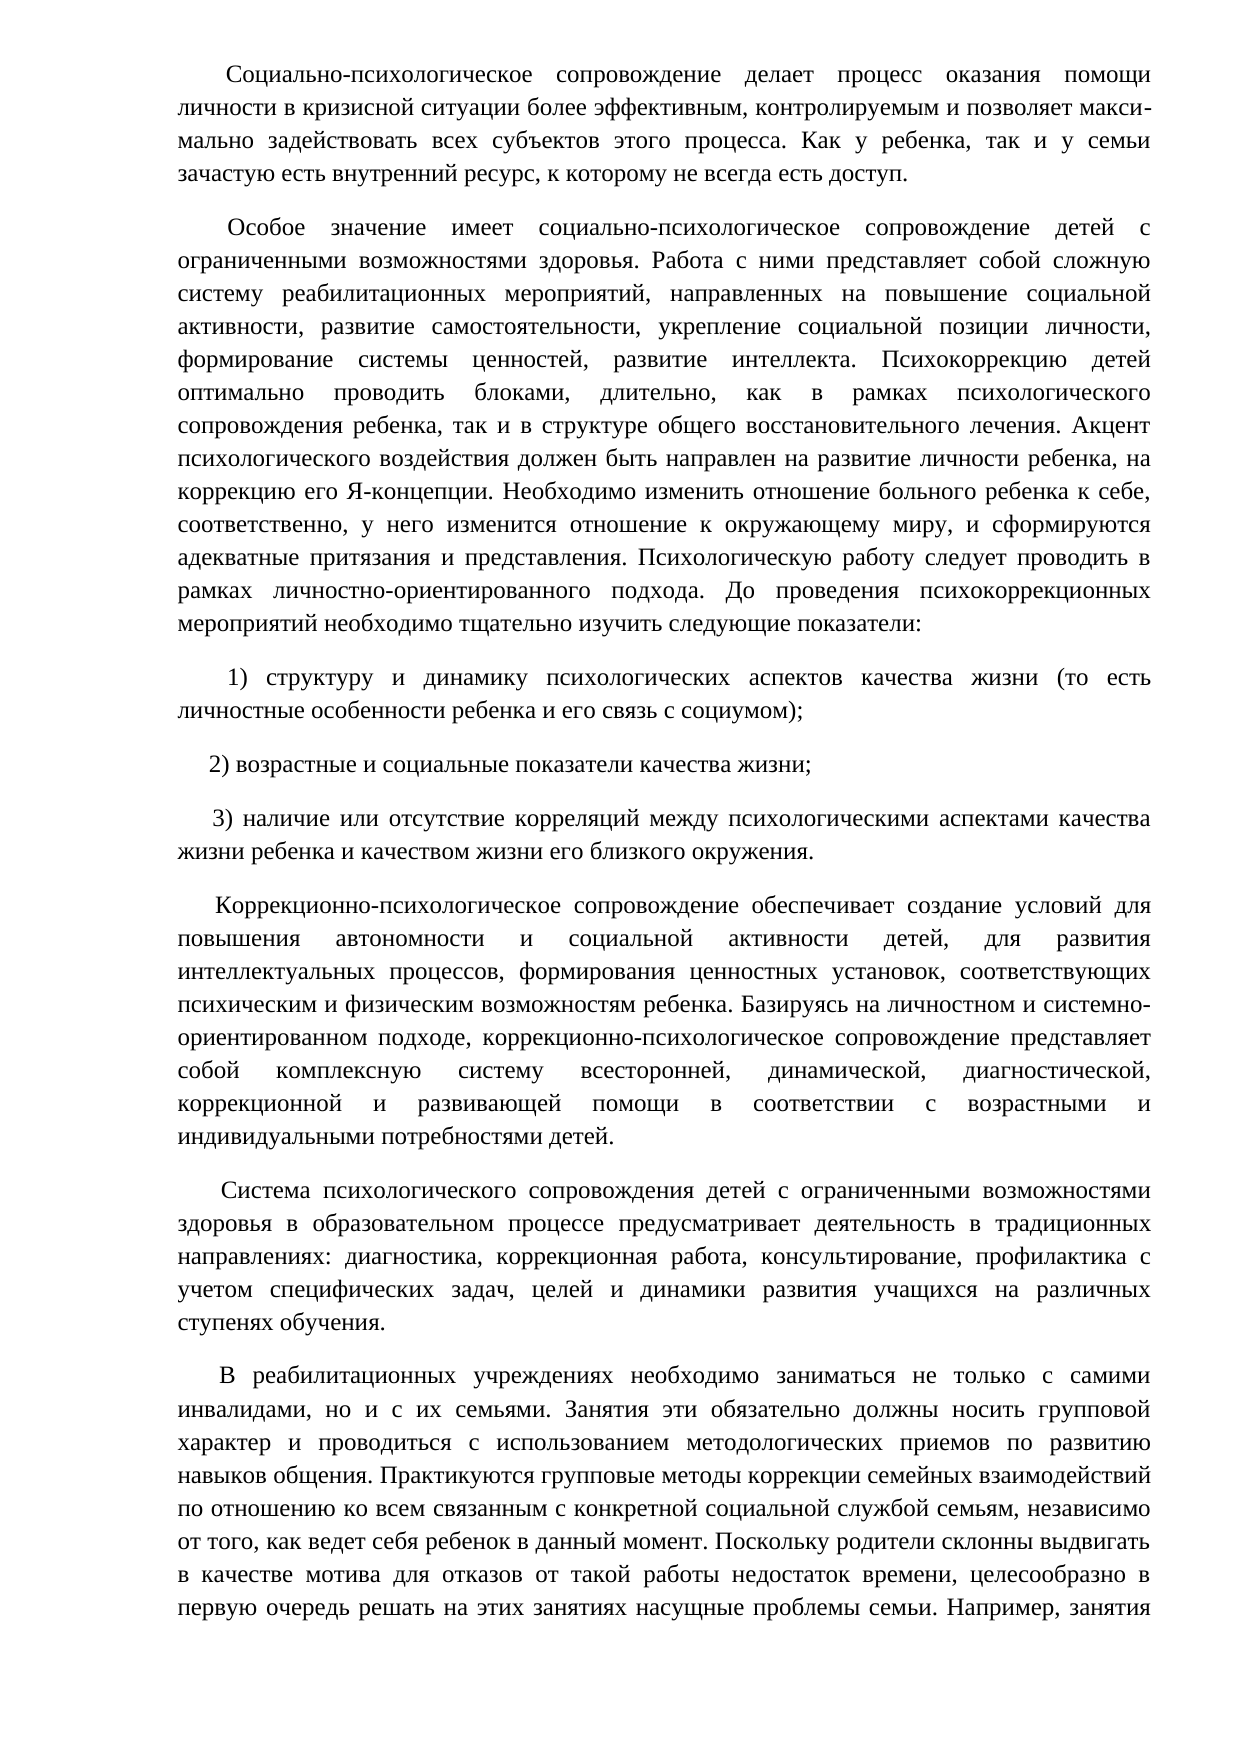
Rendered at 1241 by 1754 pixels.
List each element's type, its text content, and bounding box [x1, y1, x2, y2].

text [177, 1361, 1152, 1621]
text Cоциально-психологическое сопровождение делает процесс оказания помощи личности в кризисной ситуации более эффективным, контролируемым и позволяет максимально задействовать всех субъектов этого процесса. Как у ребенка, так и у семьи зачастую есть внутренний ресурс, к которому не всегда есть доступ. [177, 59, 1152, 187]
text 3) наличие или отсутствие корреляций между психологическими аспектами качества жизни ребенка и качеством жизни его близкого окружения. [177, 803, 1152, 864]
text Коррекционно-психологическое сопровождение обеспечивает создание условий для повышения автономности и социальной активности детей, для развития интеллектуальных процессов, формирования ценностных установок, соответствующих психическим и физическим возможностям ребенка. Базируясь на личностном и системно-ориентированном подходе, коррекционно-психологическое сопровождение представляет собой комплексную систему всесторонней, динамической, диагностической, коррекционной и развивающей помощи в соответствии с возрастными и индивидуальными потребностями детей. [177, 890, 1152, 1149]
text 1) структуру и динамику психологических аспектов качества жизни (то есть личностные особенности ребенка и его связь с социумом); [177, 662, 1152, 724]
text Особое значение имеет социально-психологическое сопровождение детей с ограниченными возможностями здоровья. Работа с ними представляет собой сложную систему реабилитационных мероприятий, направленных на повышение социальной активности, развитие самостоятельности, укрепление социальной позиции личности, формирование системы ценностей, развитие интеллекта. Психокоррекцию детей оптимально проводить блоками, длительно, как в рамках психологического сопровождения ребенка, так и в структуре общего восстановительного лечения. Акцент психологического воздействия должен быть направлен на развитие личности ребенка, на коррекцию его Я-концепции. Необходимо изменить отношение больного ребенка к себе, соответственно, у него изменится отношение к окружающему миру, и сформируются адекватные притязания и представления. Психологическую работу следует проводить в рамках личностно-ориентированного подхода. До проведения психокоррекционных мероприятий необходимо тщательно изучить следующие показатели: [177, 212, 1152, 637]
text 2) возрастные и социальные показатели качества жизни; [177, 749, 1152, 778]
text Система психологического сопровождения детей с ограниченными возможностями здоровья в образовательном процессе предусматривает деятельность в традиционных направлениях: диагностика, коррекционная работа, консультирование, профилактика с учетом специфических задач, целей и динамики развития учащихся на различных ступенях обучения. [177, 1175, 1152, 1336]
